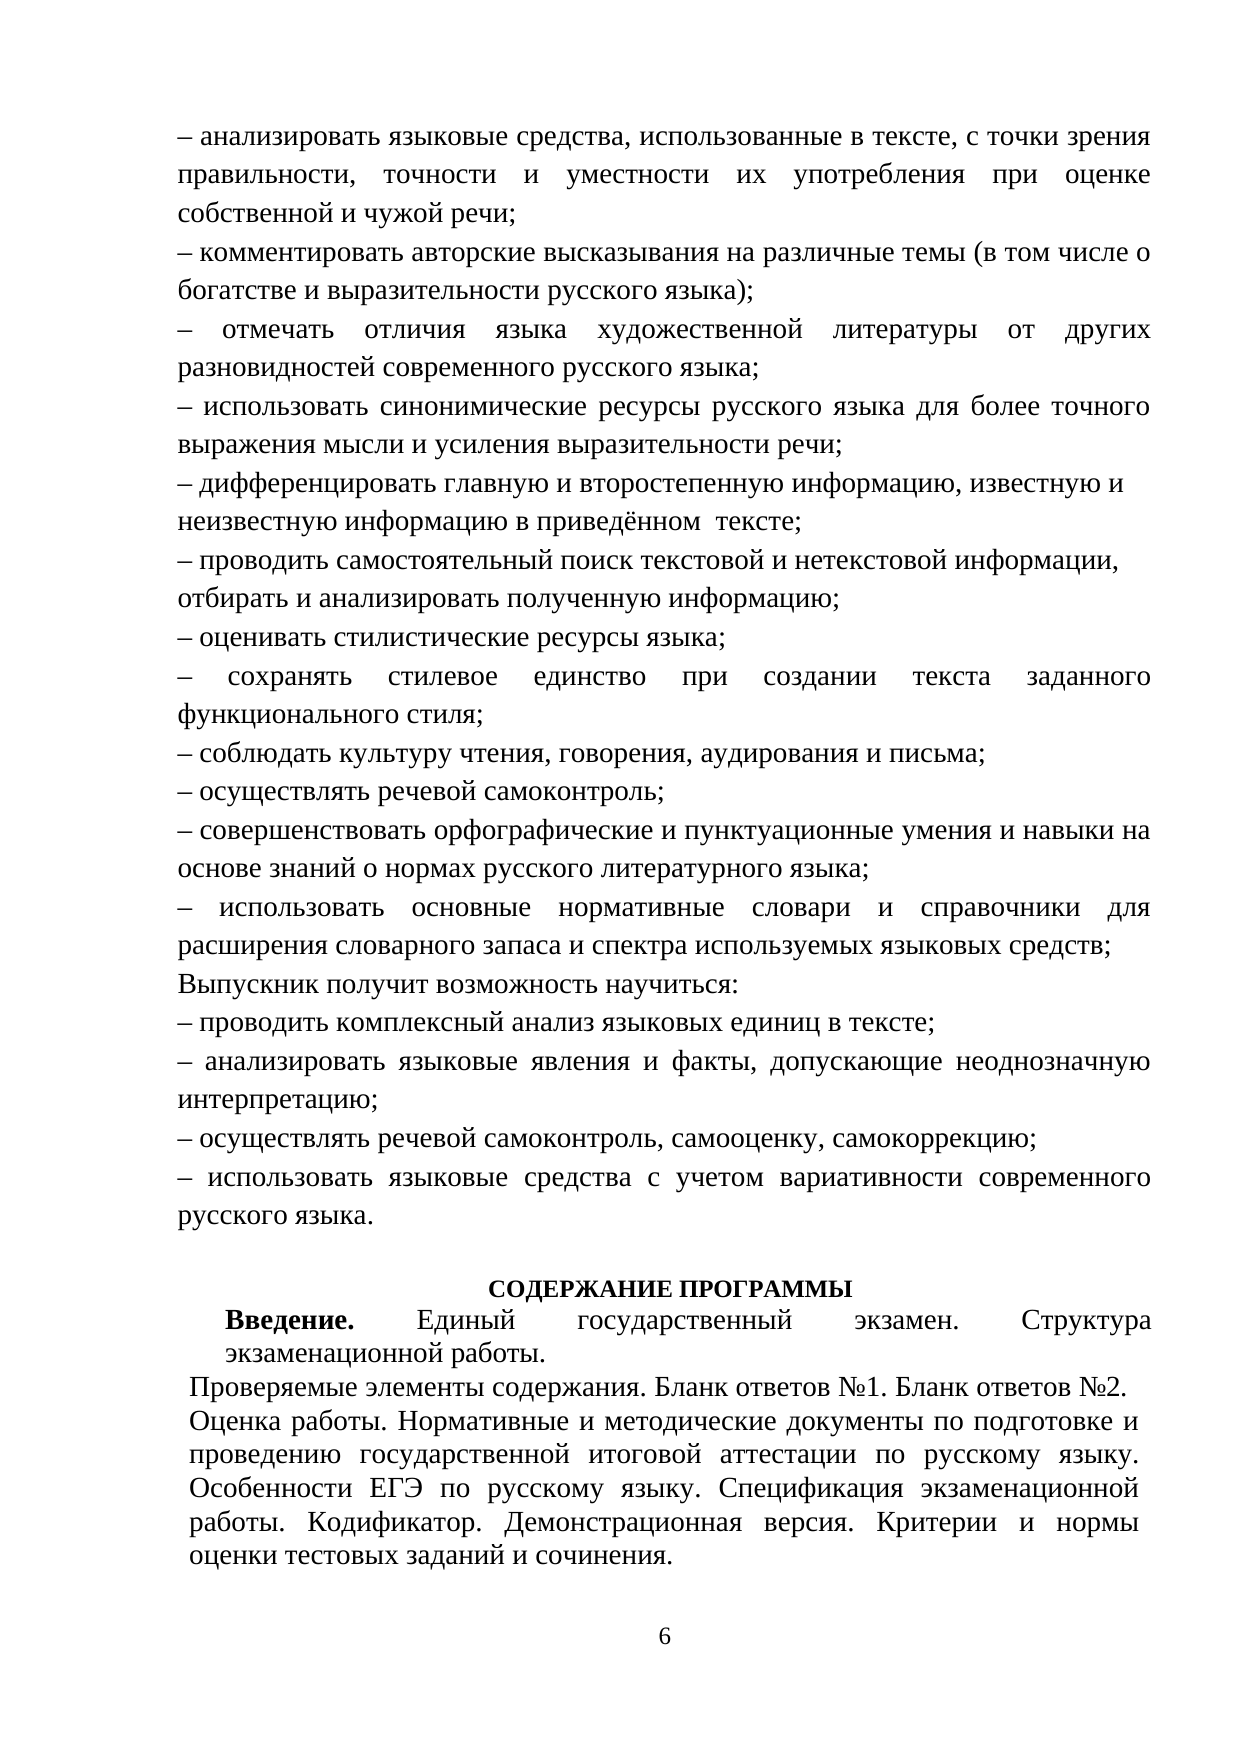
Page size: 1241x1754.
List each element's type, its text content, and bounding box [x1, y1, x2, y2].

text – проводить самостоятельный поиск текстовой и нетекстовой информации, [177, 542, 1152, 576]
text – анализировать языковые средства, использованные в тексте, с точки зрения правильности, точности и уместности их употребления при оценке собственной и чужой речи; [177, 118, 1152, 229]
text Оценка работы. Нормативные и методические документы по подготовке и проведению государственной итоговой аттестации по русскому языку. Особенности ЕГЭ по русскому языку. Спецификация экзаменационной работы. Кодификатор. Демонстрационная версия. Критерии и нормы оценки тестовых заданий и сочинения. [189, 1403, 1140, 1571]
text – комментировать авторские высказывания на различные темы (в том числе о богатстве и выразительности русского языка); [177, 234, 1152, 306]
text Введение. Единый государственный экзамен. Структура экзаменационной работы. [225, 1303, 1152, 1369]
text – использовать основные нормативные словари и справочники для расширения словарного запаса и спектра используемых языковых средств; [177, 889, 1152, 961]
text СОДЕРЖАНИЕ ПРОГРАММЫ [189, 1274, 1152, 1303]
text – анализировать языковые явления и факты, допускающие неоднозначную интерпретацию; [177, 1043, 1152, 1115]
text – осуществлять речевой самоконтроль, самооценку, самокоррекцию; [177, 1120, 1152, 1154]
text – соблюдать культуру чтения, говорения, аудирования и письма; [177, 735, 1152, 768]
text – отмечать отличия языка художественной литературы от других разновидностей современного русского языка; [177, 311, 1152, 383]
text Выпускник получит возможность научиться: [177, 966, 1152, 999]
text – дифференцировать главную и второстепенную информацию, известную и [177, 465, 1152, 498]
text неизвестную информацию в приведённом тексте; [177, 503, 1152, 537]
text – использовать языковые средства с учетом вариативности современного русского языка. [177, 1159, 1152, 1231]
text отбирать и анализировать полученную информацию; [177, 581, 1152, 614]
text – совершенствовать орфографические и пунктуационные умения и навыки на основе знаний о нормах русского литературного языка; [177, 812, 1152, 884]
text – проводить комплексный анализ языковых единиц в тексте; [177, 1004, 1152, 1038]
text – осуществлять речевой самоконтроль; [177, 773, 1152, 807]
text Проверяемые элементы содержания. Бланк ответов №1. Бланк ответов №2. [189, 1369, 1152, 1403]
text – использовать синонимические ресурсы русского языка для более точного выражения мысли и усиления выразительности речи; [177, 388, 1152, 460]
text – сохранять стилевое единство при создании текста заданного функционального стиля; [177, 658, 1152, 730]
text – оценивать стилистические ресурсы языка; [177, 619, 1152, 653]
